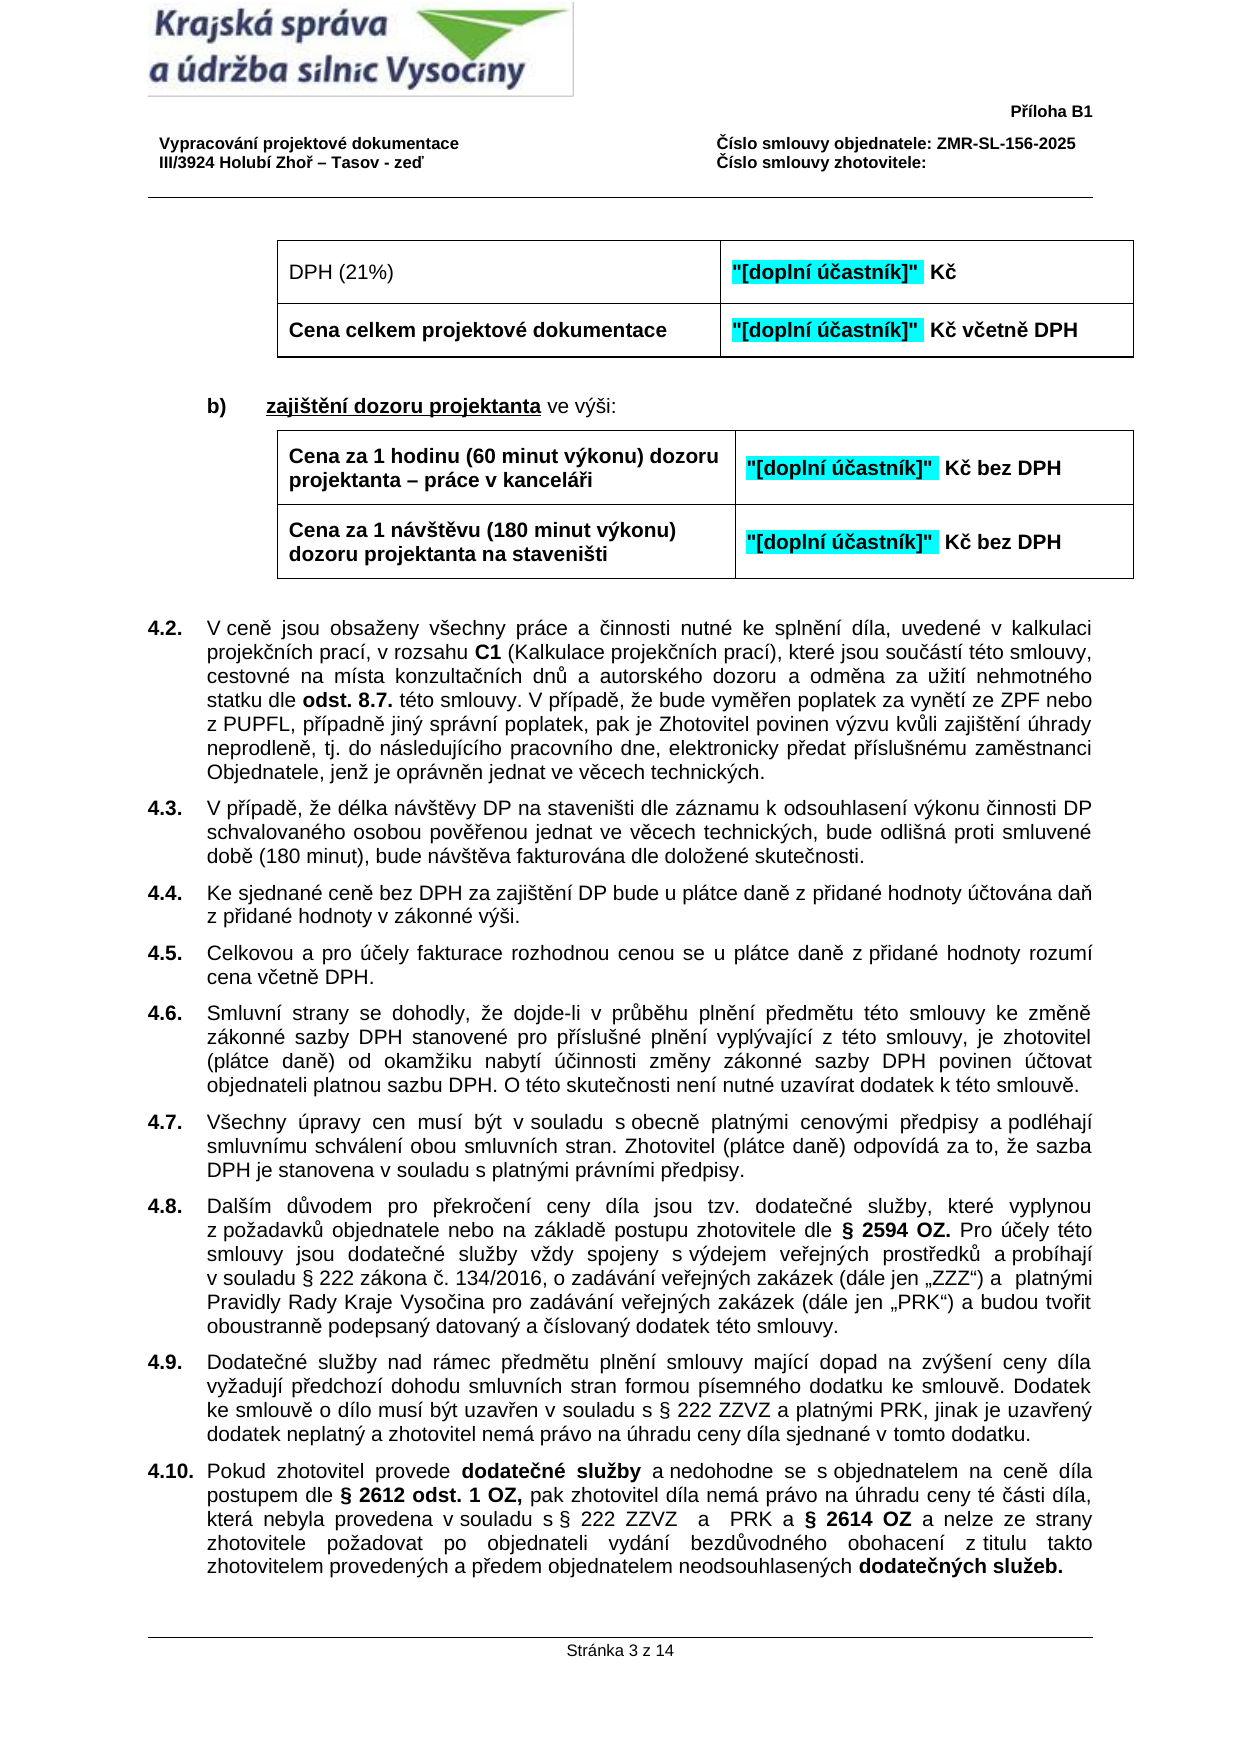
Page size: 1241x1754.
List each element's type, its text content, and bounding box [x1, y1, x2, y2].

table_cell Kč bez DPH [736, 505, 1133, 578]
table_cell DPH (21%) [278, 241, 720, 303]
list Celkovou a pro účely fakturace rozhodnou cenou se u plátce daně z přidané hodnoty rozumí cena včetně DPH. [148, 941, 1093, 989]
table_cell Kč [721, 241, 1133, 303]
table_cell Cena za 1 návštěvu (180 minut výkonu) dozoru projektanta na staveništi [278, 505, 735, 578]
list Ke sjednané ceně bez DPH za zajištění DP bude u plátce daně z přidané hodnoty účtována daň z přidané hodnoty v zákonné výši. [148, 880, 1093, 928]
list Dodatečné služby nad rámec předmětu plnění smlouvy mající dopad na zvýšení ceny díla vyžadují předchozí dohodu smluvních stran formou písemného dodatku ke smlouvě. Dodatek ke smlouvě o dílo musí být uzavřen v souladu s § 222 ZZVZ a platnými PRK, jinak je uzavřený dodatek neplatný a zhotovitel nemá právo na úhradu ceny díla sjednané v tomto dodatku. [148, 1350, 1093, 1446]
table_header Cena za 1 hodinu (60 minut výkonu) dozoru projektanta – práce v kanceláři [278, 431, 735, 504]
list V případě, že délka návštěvy DP na staveništi dle záznamu k odsouhlasení výkonu činnosti DP schvalovaného osobou pověřenou jednat ve věcech technických, bude odlišná proti smluvené době (180 minut), bude návštěva fakturována dle doložené skutečnosti. [148, 796, 1093, 868]
list V ceně jsou obsaženy všechny práce a činnosti nutné ke splnění díla, uvedené v kalkulaci projekčních prací, v rozsahu C1 (Kalkulace projekčních prací), které jsou součástí této smlouvy, cestovné na místa konzultačních dnů a autorského dozoru a odměna za užití nehmotného statku dle odst. 8.7. této smlouvy. V případě, že bude vyměřen poplatek za vynětí ze ZPF nebo z PUPFL, případně jiný správní poplatek, pak je Zhotovitel povinen výzvu kvůli zajištění úhrady neprodleně, tj. do následujícího pracovního dne, elektronicky předat příslušnému zaměstnanci Objednatele, jenž je oprávněn jednat ve věcech technických. [148, 616, 1093, 783]
list zajištění dozoru projektanta ve výši: [207, 394, 1093, 418]
list Pokud zhotovitel provede dodatečné služby a nedohodne se s objednatelem na ceně díla postupem dle § 2612 odst. 1 OZ, pak zhotovitel díla nemá právo na úhradu ceny té části díla, která nebyla provedena v souladu s § 222 ZZVZ a PRK a § 2614 OZ a nelze ze strany zhotovitele požadovat po objednateli vydání bezdůvodného obohacení z titulu takto zhotovitelem provedených a předem objednatelem neodsouhlasených dodatečných služeb. [148, 1458, 1093, 1578]
table_cell Kč včetně DPH [721, 304, 1133, 356]
list Všechny úpravy cen musí být v souladu s obecně platnými cenovými předpisy a podléhají smluvnímu schválení obou smluvních stran. Zhotovitel (plátce daně) odpovídá za to, že sazba DPH je stanovena v souladu s platnými právními předpisy. [148, 1109, 1093, 1181]
table_header Kč bez DPH [736, 431, 1133, 504]
picture [147, 2, 574, 98]
list Smluvní strany se dohodly, že dojde-li v průběhu plnění předmětu této smlouvy ke změně zákonné sazby DPH stanovené pro příslušné plnění vyplývající z této smlouvy, je zhotovitel (plátce daně) od okamžiku nabytí účinnosti změny zákonné sazby DPH povinen účtovat objednateli platnou sazbu DPH. O této skutečnosti není nutné uzavírat dodatek k této smlouvě. [148, 1001, 1093, 1097]
table_cell Cena celkem projektové dokumentace [278, 304, 720, 356]
list Dalším důvodem pro překročení ceny díla jsou tzv. dodatečné služby, které vyplynou z požadavků objednatele nebo na základě postupu zhotovitele dle § 2594 OZ. Pro účely této smlouvy jsou dodatečné služby vždy spojeny s výdejem veřejných prostředků a probíhají v souladu § 222 zákona č. 134/2016, o zadávání veřejných zakázek (dále jen „ZZZ“) a platnými Pravidly Rady Kraje Vysočina pro zadávání veřejných zakázek (dále jen „PRK“) a budou tvořit oboustranně podepsaný datovaný a číslovaný dodatek této smlouvy. [148, 1194, 1093, 1338]
